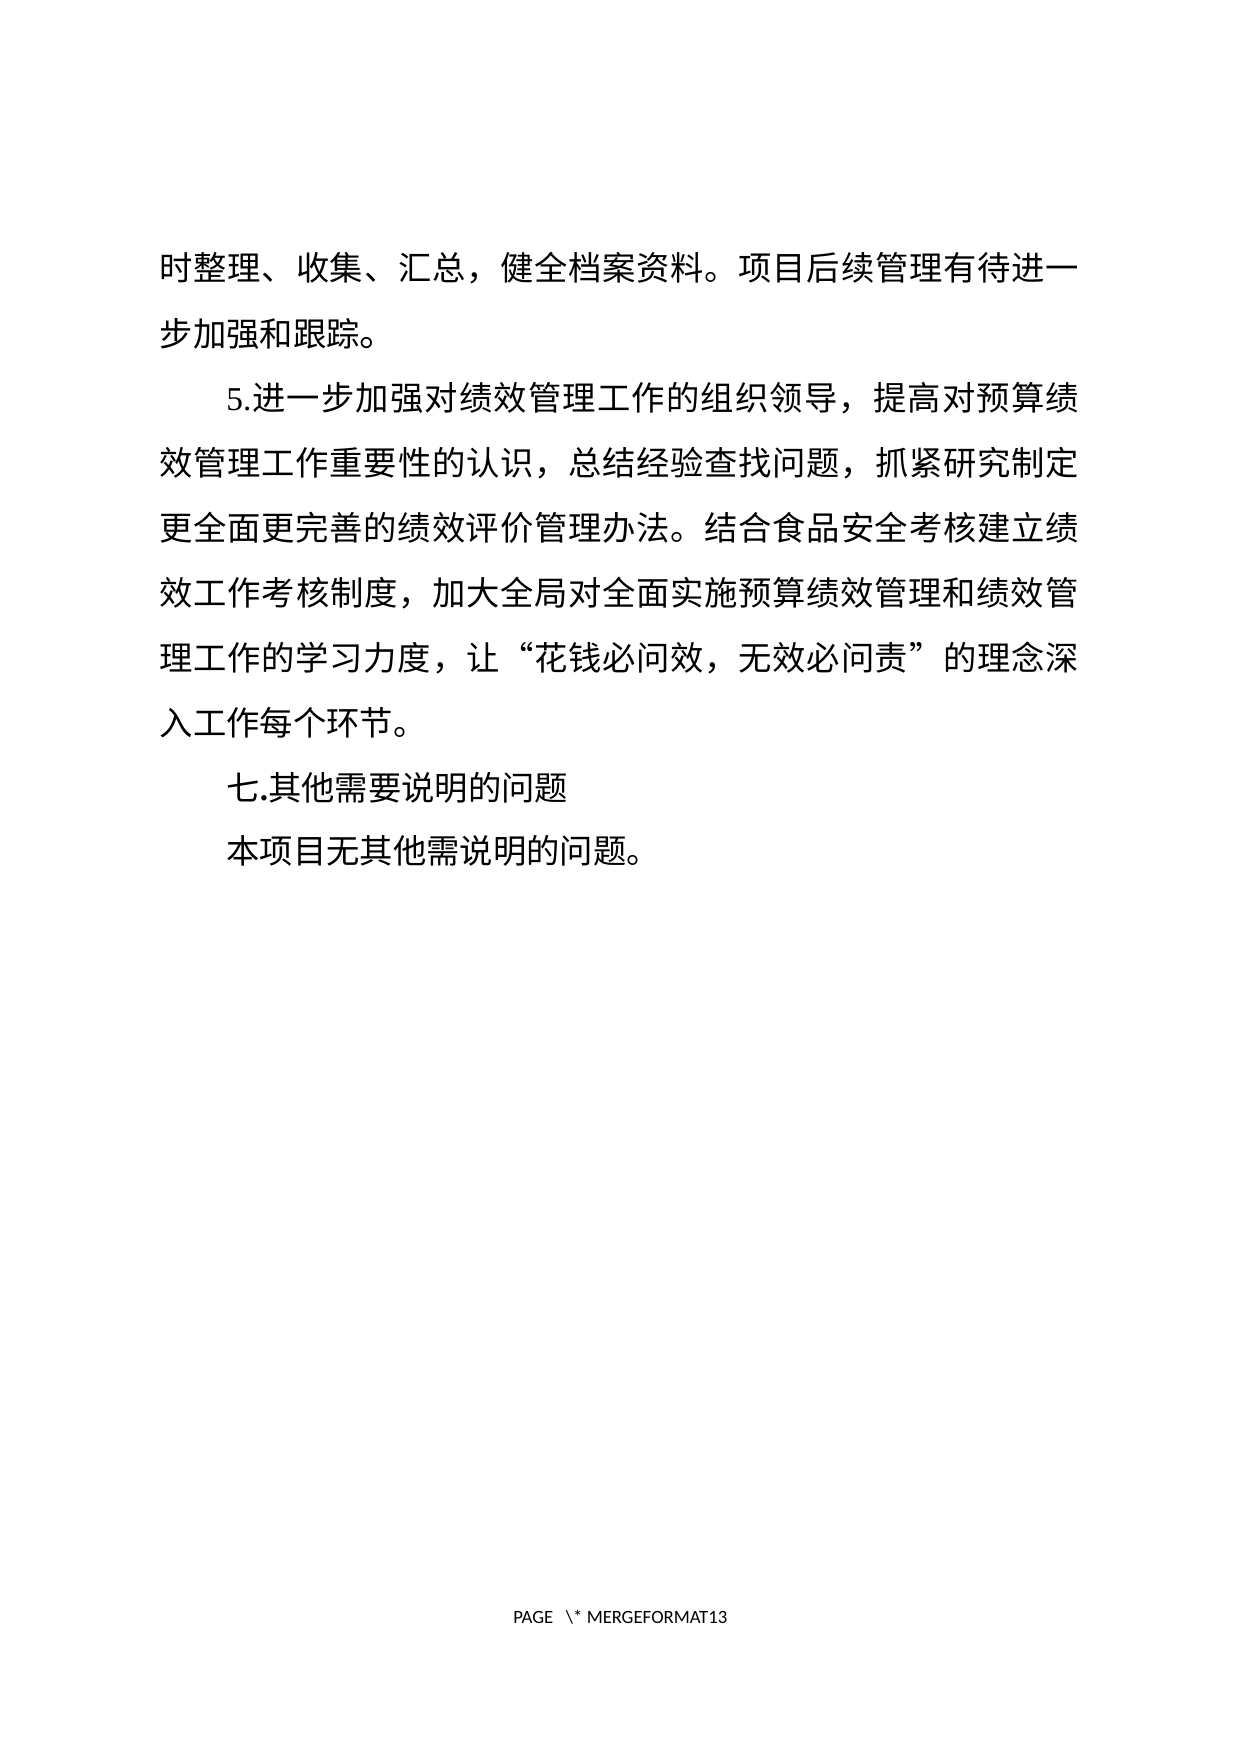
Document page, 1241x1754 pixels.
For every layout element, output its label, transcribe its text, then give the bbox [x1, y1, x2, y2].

text 七.其他需要说明的问题 [159, 753, 1081, 818]
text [159, 233, 1081, 363]
text 本项目无其他需说明的问题。 [159, 818, 1081, 883]
text 5.进一步加强对绩效管理工作的组织领导，提高对预算绩效管理工作重要性的认识，总结经验查找问题，抓紧研究制定更全面更完善的绩效评价管理办法。结合食品安全考核建立绩效工作考核制度，加大全局对全面实施预算绩效管理和绩效管理工作的学习力度，让“花钱必问效，无效必问责”的理念深入工作每个环节。 [159, 363, 1081, 753]
